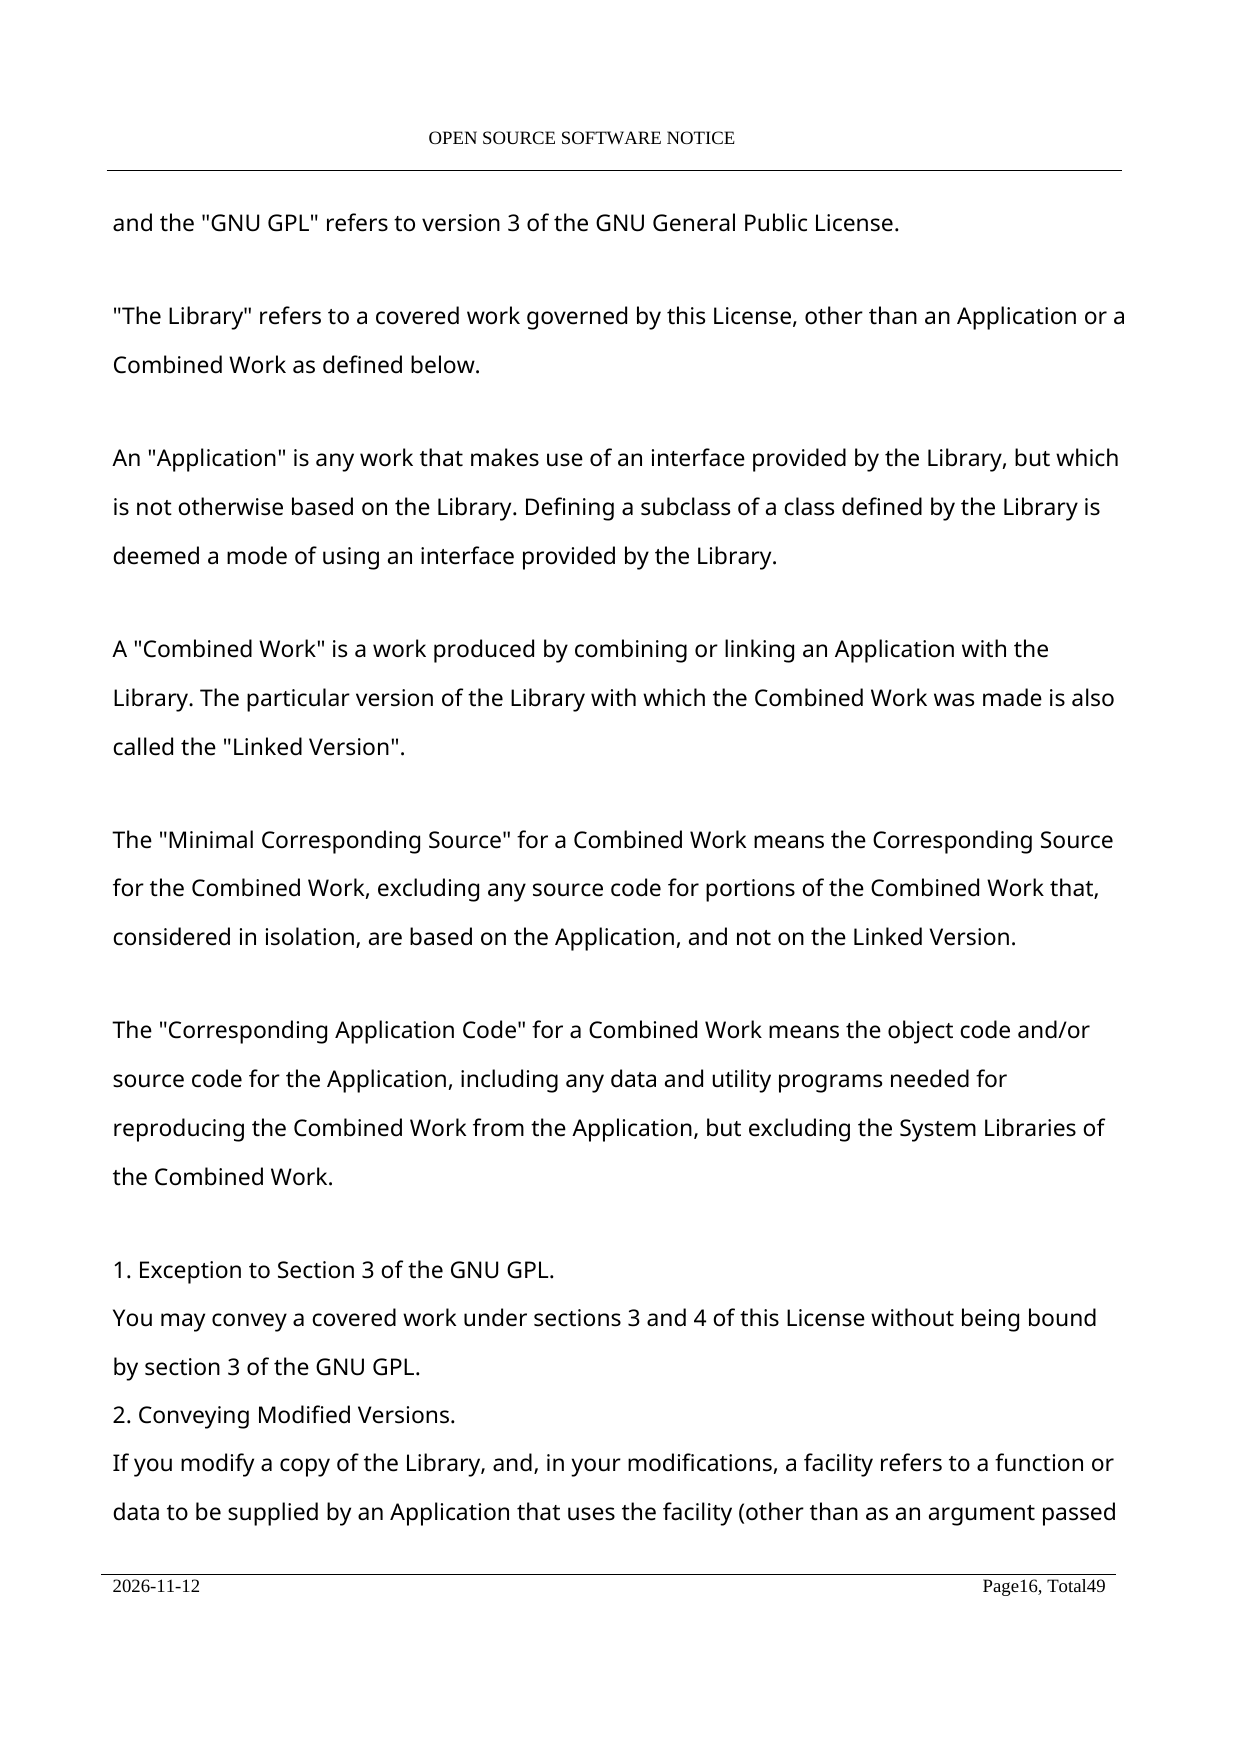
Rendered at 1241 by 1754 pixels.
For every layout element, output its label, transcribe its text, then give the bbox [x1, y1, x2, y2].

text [112, 206, 1128, 239]
text "The Library" refers to a covered work governed by this License, other than an Application or a Combined Work as defined below. [112, 299, 1128, 381]
text 2. Conveying Modified Versions. [112, 1398, 1128, 1431]
text The "Corresponding Application Code" for a Combined Work means the object code and/or source code for the Application, including any data and utility programs needed for reproducing the Combined Work from the Application, but excluding the System Libraries of the Combined Work. [112, 1014, 1128, 1192]
text The "Minimal Corresponding Source" for a Combined Work means the Corresponding Source for the Combined Work, excluding any source code for portions of the Combined Work that, considered in isolation, are based on the Application, and not on the Linked Version. [112, 823, 1128, 953]
text You may convey a covered work under sections 3 and 4 of this License without being bound by section 3 of the GNU GPL. [112, 1301, 1128, 1383]
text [112, 1446, 1128, 1528]
text 1. Exception to Section 3 of the GNU GPL. [112, 1253, 1128, 1286]
text An "Application" is any work that makes use of an interface provided by the Library, but which is not otherwise based on the Library. Defining a subclass of a class defined by the Library is deemed a mode of using an interface provided by the Library. [112, 442, 1128, 572]
text A "Combined Work" is a work produced by combining or linking an Application with the Library. The particular version of the Library with which the Combined Work was made is also called the "Linked Version". [112, 632, 1128, 762]
